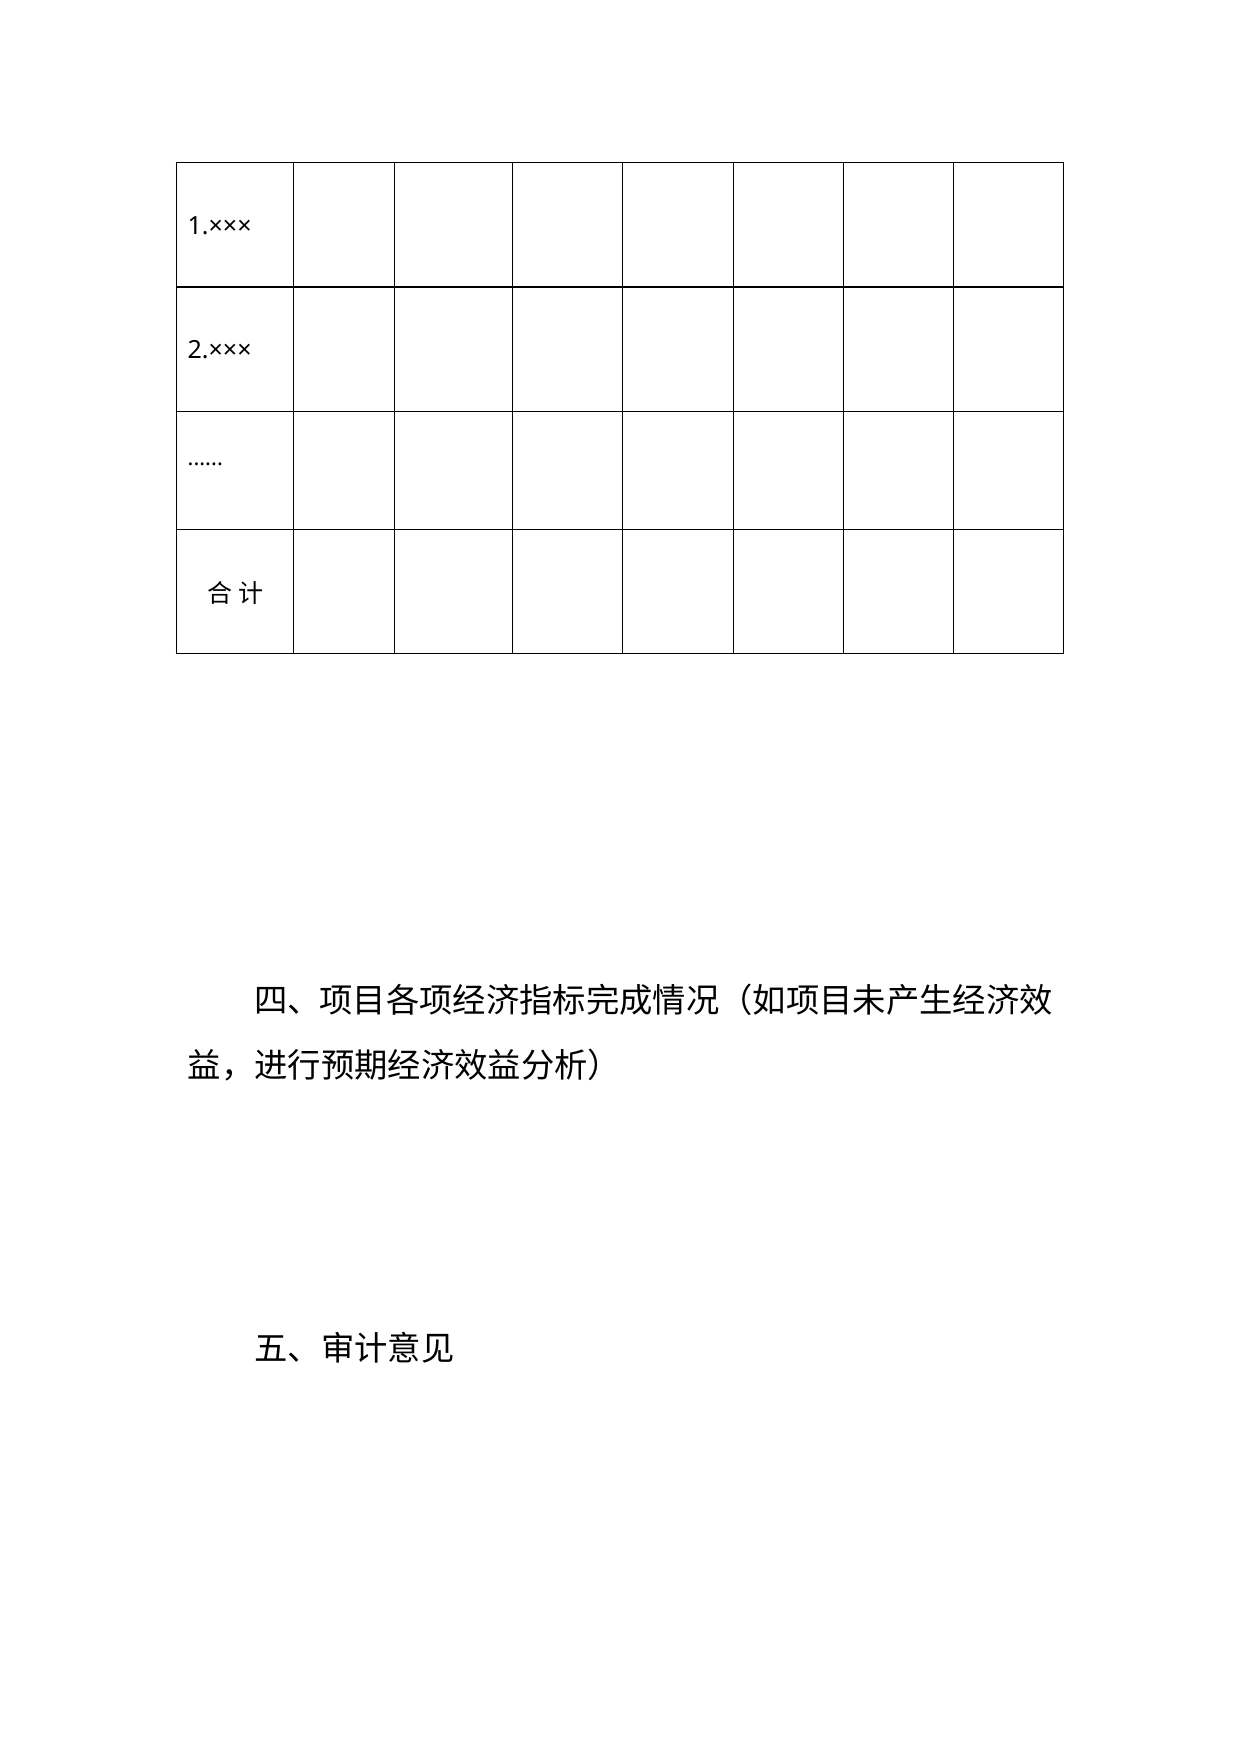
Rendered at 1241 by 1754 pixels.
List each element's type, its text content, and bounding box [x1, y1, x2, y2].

table_cell [513, 530, 622, 653]
table_cell [513, 288, 622, 411]
table_cell [623, 288, 732, 411]
table_cell [513, 412, 622, 528]
table_cell [294, 530, 394, 653]
table_cell [623, 412, 732, 528]
table_cell [954, 288, 1063, 411]
table_cell [395, 412, 512, 528]
table_cell 2.××× [177, 288, 293, 411]
table_cell [954, 530, 1063, 653]
table_cell [623, 163, 732, 286]
table_cell [733, 530, 843, 653]
table_cell [395, 163, 512, 286]
table_cell ...... [177, 412, 293, 528]
table_cell [954, 163, 1063, 286]
table_cell [623, 530, 732, 653]
table_cell [395, 288, 512, 411]
table_cell [513, 163, 622, 286]
table_cell 1.××× [177, 163, 293, 286]
table_cell [733, 412, 843, 528]
table_cell [395, 530, 512, 653]
table_cell [294, 288, 394, 411]
table_cell [844, 530, 953, 653]
table_cell [294, 163, 394, 286]
table_cell [733, 288, 843, 411]
table_cell [844, 163, 953, 286]
list 审计意见 [187, 1313, 1053, 1378]
list 四、项目各项经济指标完成情况（如项目未产生经济效益，进行预期经济效益分析） [187, 966, 1053, 1096]
table_cell [844, 412, 953, 528]
table_cell [733, 163, 843, 286]
table_cell [954, 412, 1063, 528]
table_cell 合 计 [177, 530, 293, 653]
table_cell [294, 412, 394, 528]
table_cell [844, 288, 953, 411]
